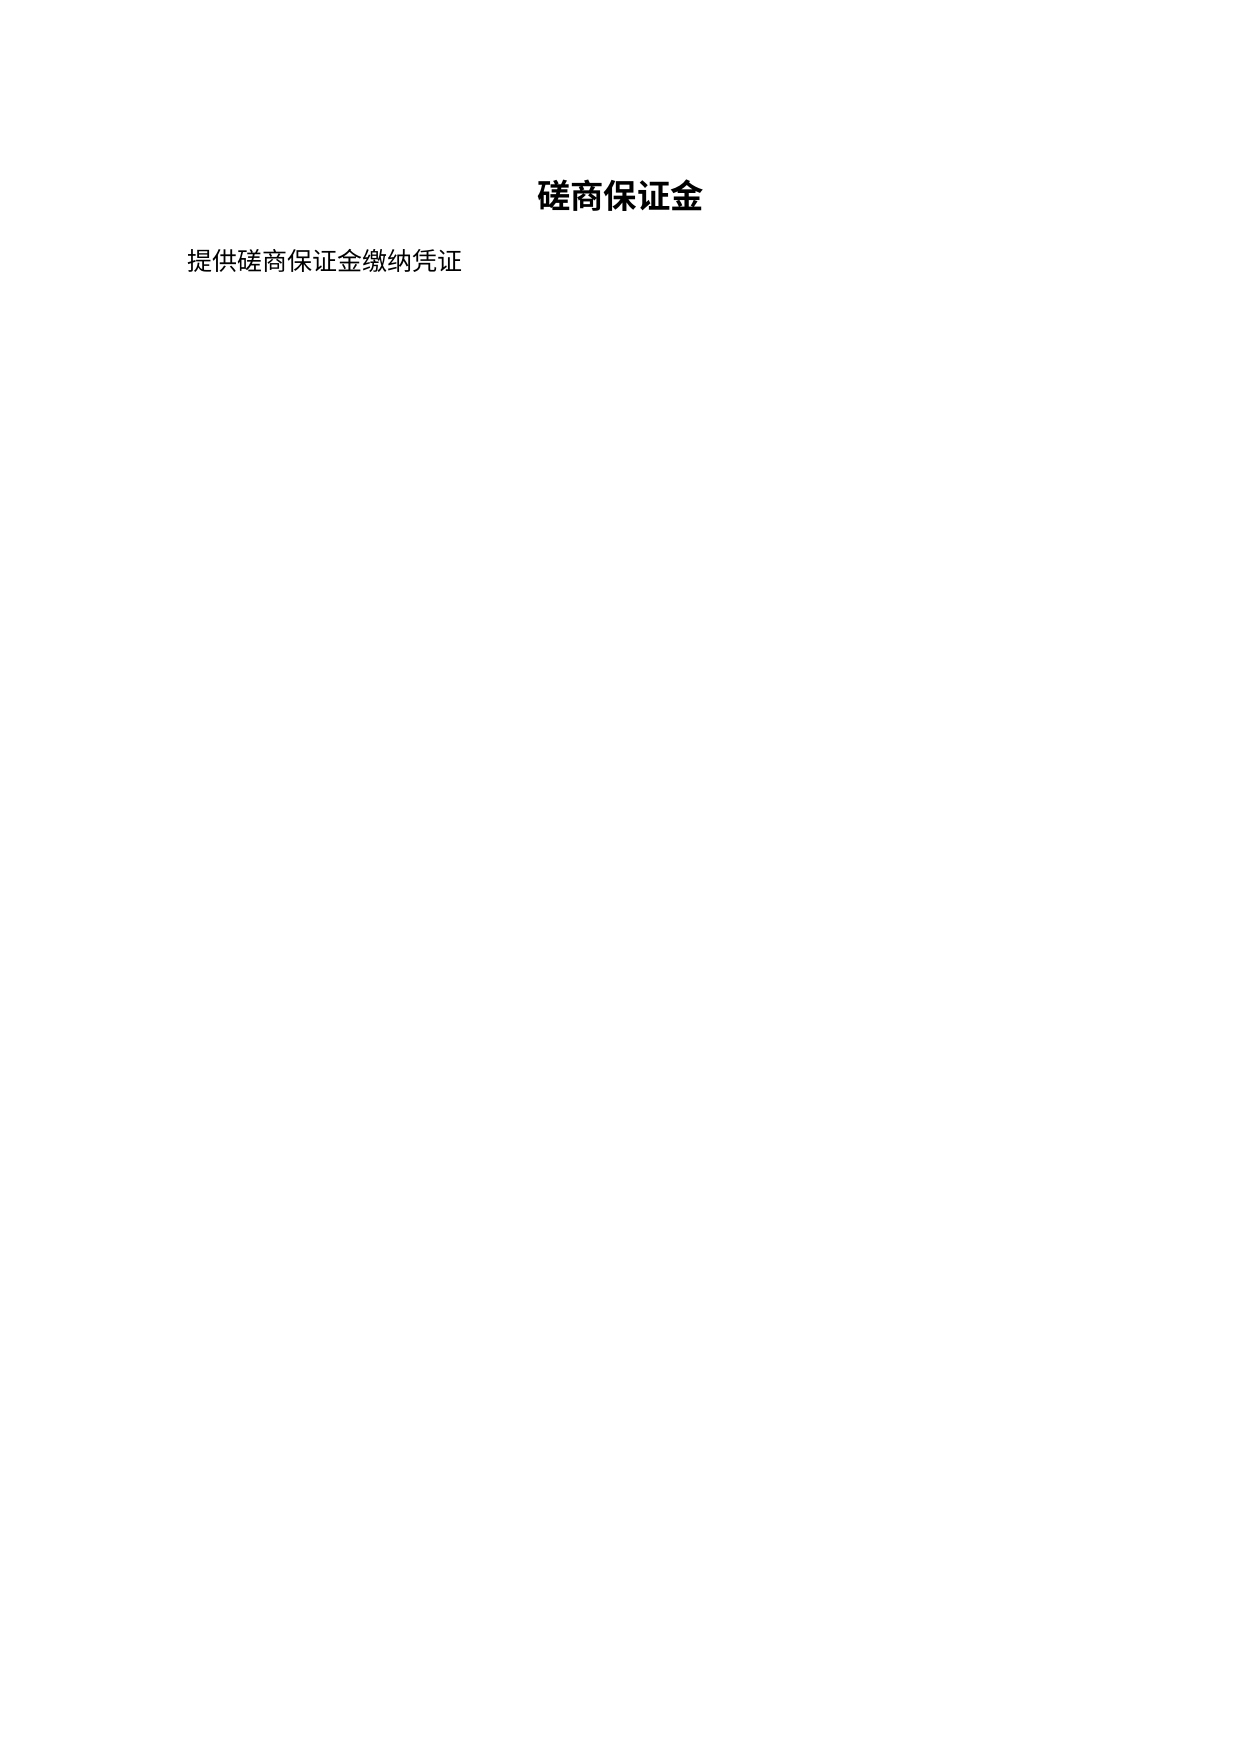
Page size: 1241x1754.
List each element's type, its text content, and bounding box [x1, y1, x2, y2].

list 提供磋商保证金缴纳凭证 [187, 227, 1053, 292]
list 磋商保证金 [187, 162, 1053, 227]
